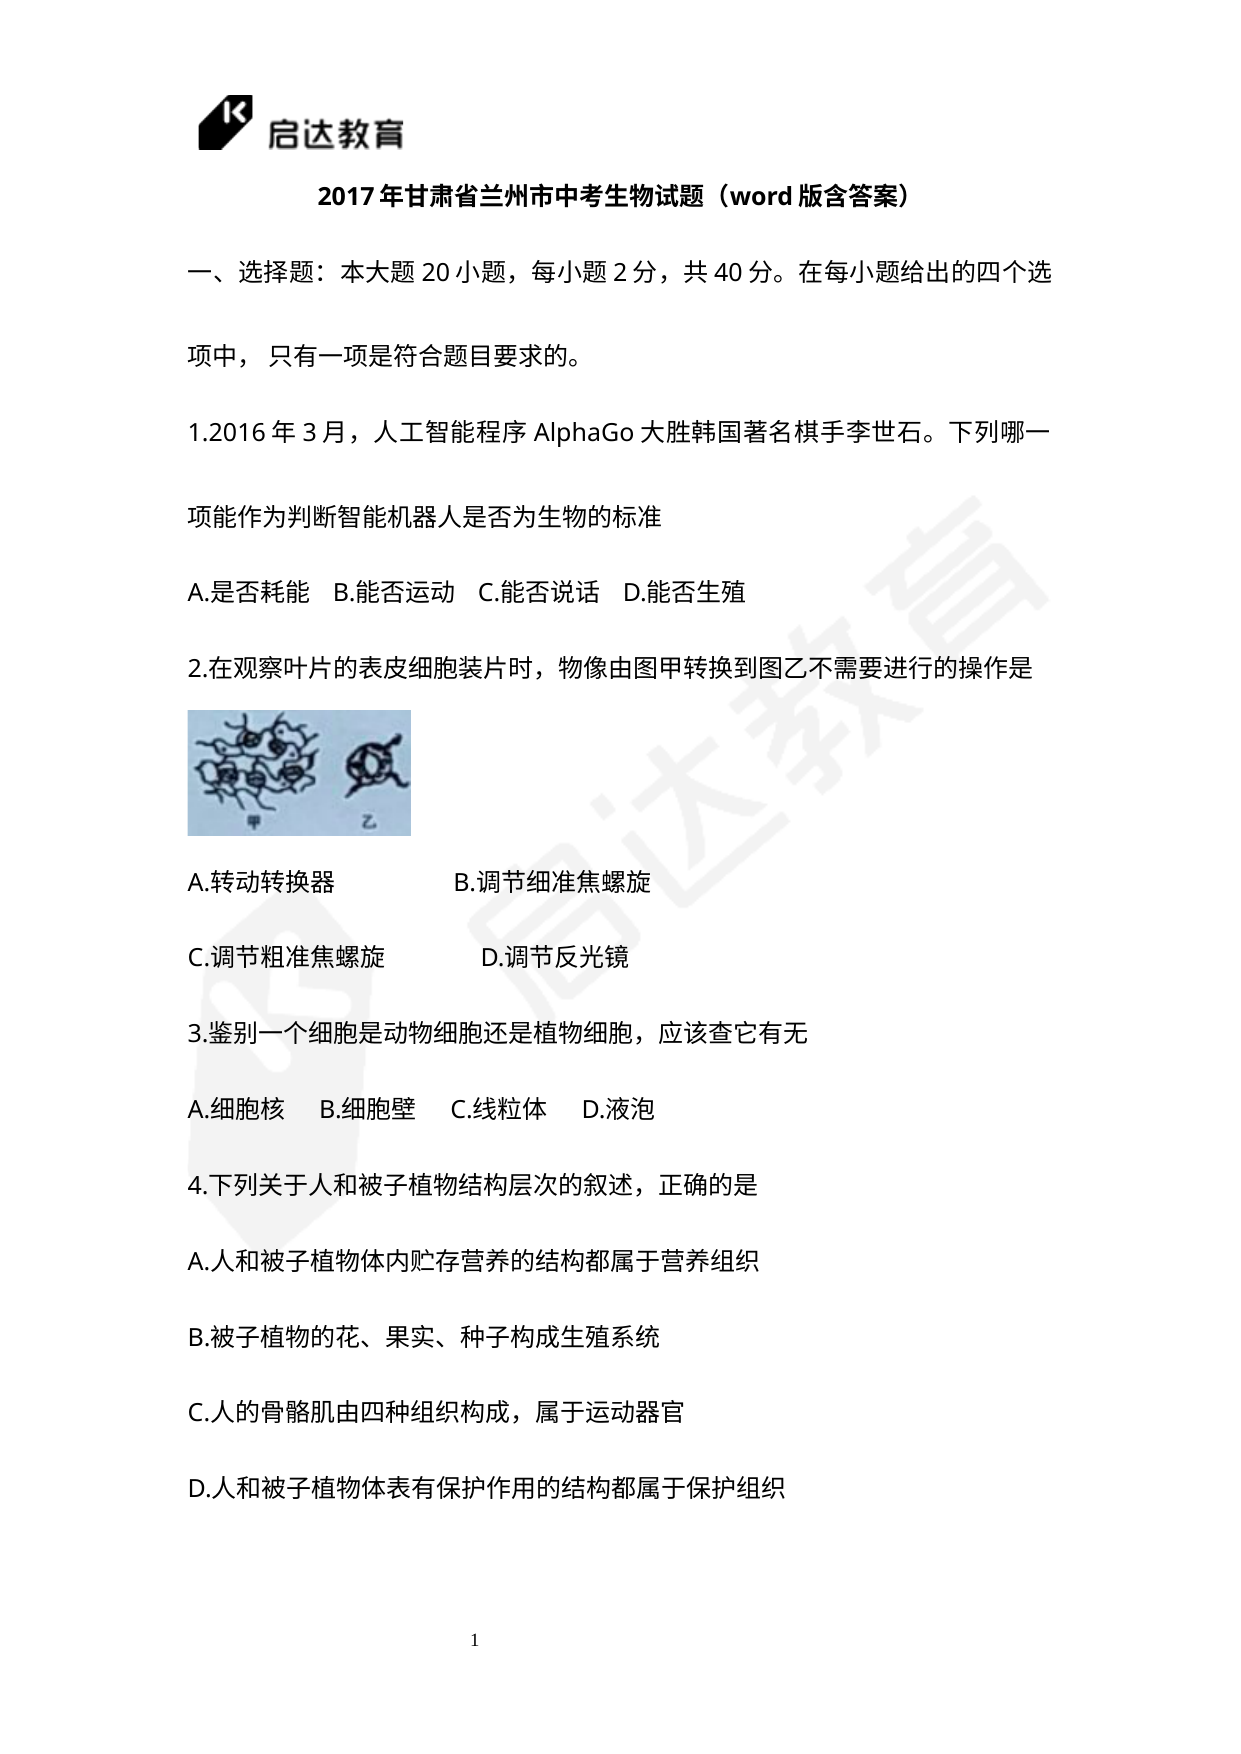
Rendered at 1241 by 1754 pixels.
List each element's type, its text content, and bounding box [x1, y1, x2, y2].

text A.转动转换器 B.调节细准焦螺旋 [187, 848, 1053, 913]
text 1.2016年3月，人工智能程序AlphaGo大胜韩国著名棋手李世石。下列哪一项能作为判断智能机器人是否为生物的标准 [187, 398, 1053, 548]
text A.人和被子植物体内贮存营养的结构都属于营养组织 [187, 1227, 1053, 1292]
text C.调节粗准焦螺旋 D.调节反光镜 [187, 923, 1053, 988]
text A.是否耗能 B.能否运动 C.能否说话 D.能否生殖 [187, 558, 1053, 623]
text D.人和被子植物体表有保护作用的结构都属于保护组织 [187, 1454, 1053, 1519]
text 3.鉴别一个细胞是动物细胞还是植物细胞，应该查它有无 [187, 999, 1053, 1064]
text B.被子植物的花、果实、种子构成生殖系统 [187, 1303, 1053, 1368]
text C.人的骨骼肌由四种组织构成，属于运动器官 [187, 1378, 1053, 1443]
text 一、选择题：本大题20小题，每小题2分，共40分。在每小题给出的四个选项中， 只有一项是符合题目要求的。 [187, 238, 1053, 387]
text A.细胞核 B.细胞壁 C.线粒体 D.液泡 [187, 1075, 1053, 1140]
picture [198, 95, 404, 150]
picture [187, 710, 411, 836]
text 4.下列关于人和被子植物结构层次的叙述，正确的是 [187, 1151, 1053, 1216]
text 2.在观察叶片的表皮细胞装片时，物像由图甲转换到图乙不需要进行的操作是 [187, 634, 1053, 699]
text 2017年甘肃省兰州市中考生物试题（word版含答案） [187, 162, 1053, 227]
